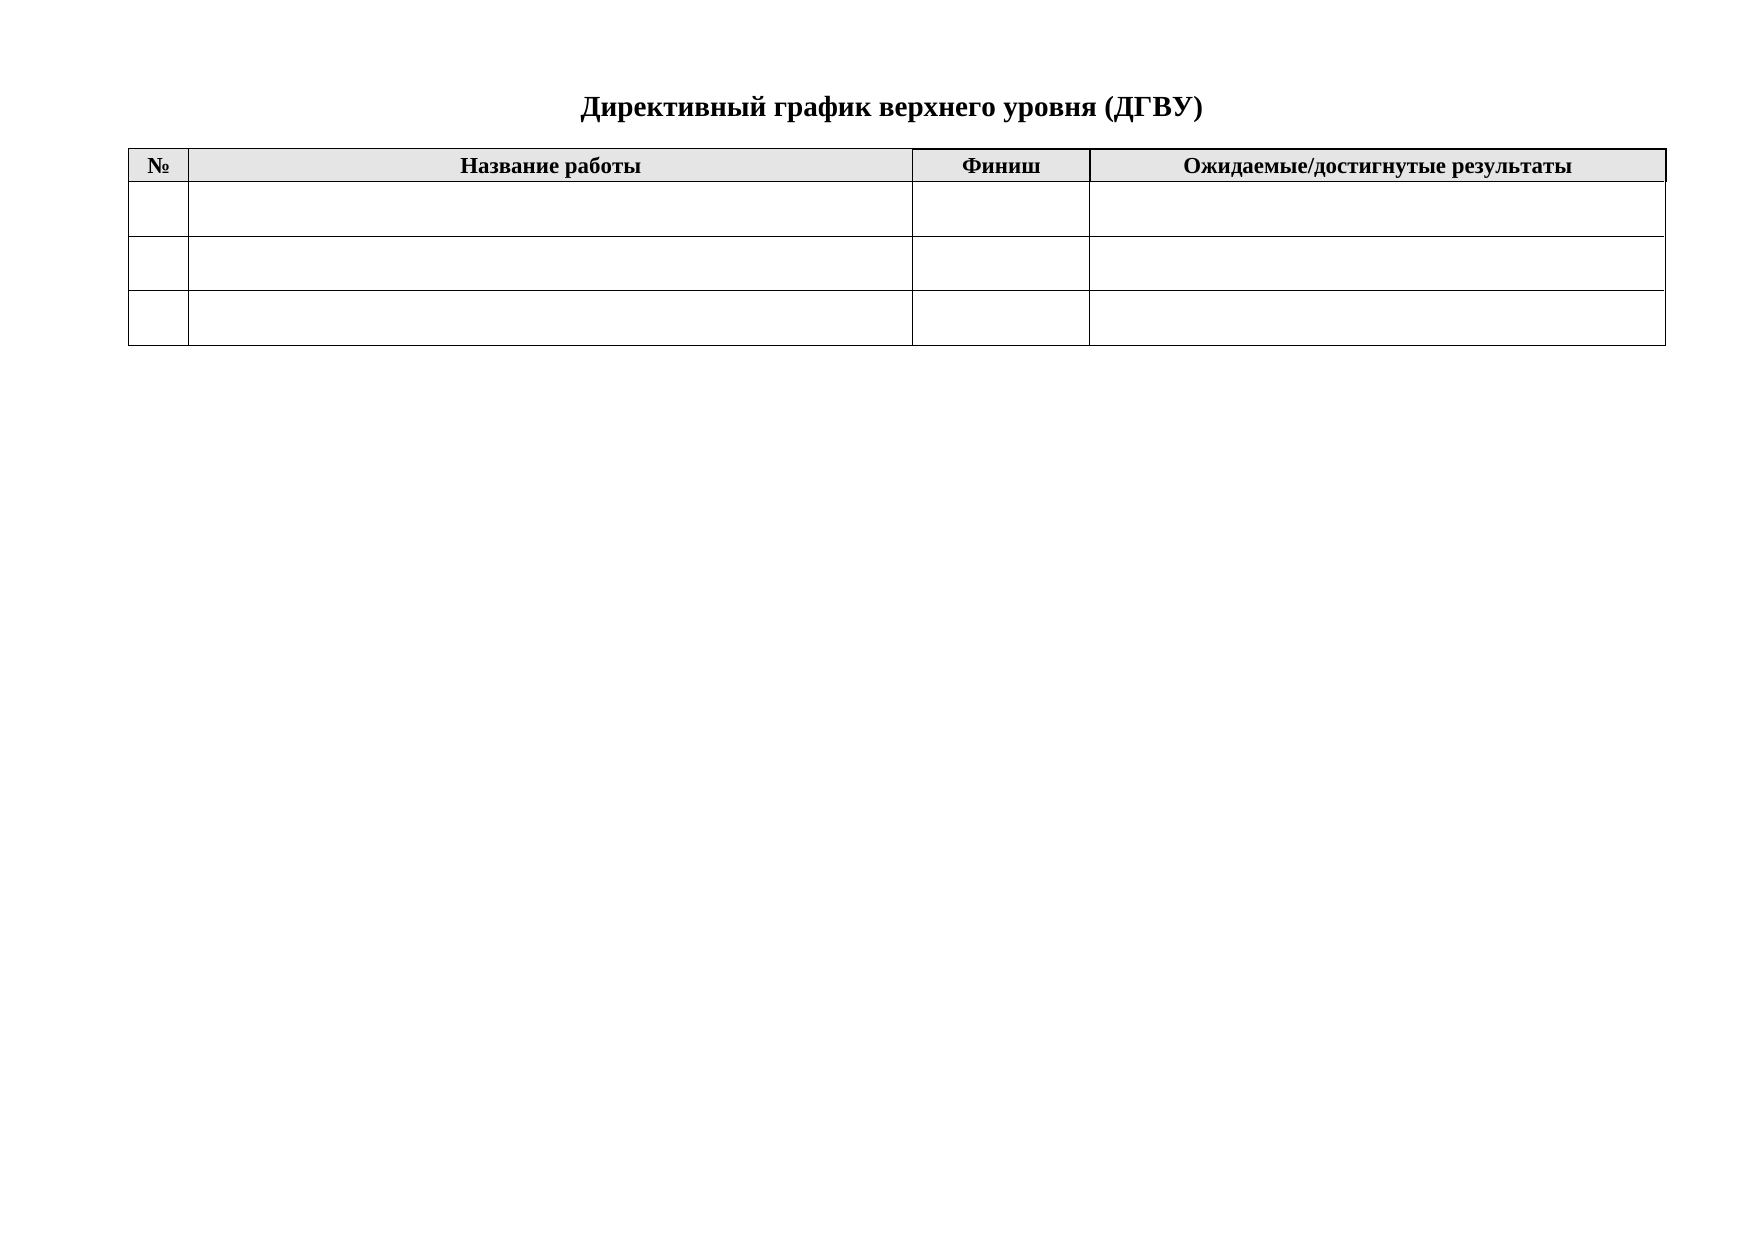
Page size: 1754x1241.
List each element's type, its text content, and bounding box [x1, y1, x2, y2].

table_cell [189, 182, 912, 236]
table_cell [913, 291, 1089, 345]
table_cell [189, 237, 912, 290]
table_header № [129, 149, 188, 181]
table_cell [1090, 181, 1665, 236]
table_cell [129, 237, 188, 290]
table_cell [1090, 236, 1665, 290]
table_cell [129, 182, 188, 236]
table_header Ожидаемые/достигнутые результаты [1091, 150, 1665, 181]
table_header Название работы [189, 149, 912, 181]
table_cell [189, 291, 912, 345]
table_cell [129, 291, 188, 345]
text Директивный график верхнего уровня (ДГВУ) [118, 89, 1665, 122]
table_cell [1090, 290, 1665, 345]
table_header Финиш [913, 150, 1089, 181]
table_cell [913, 182, 1089, 236]
table_cell [913, 237, 1089, 290]
